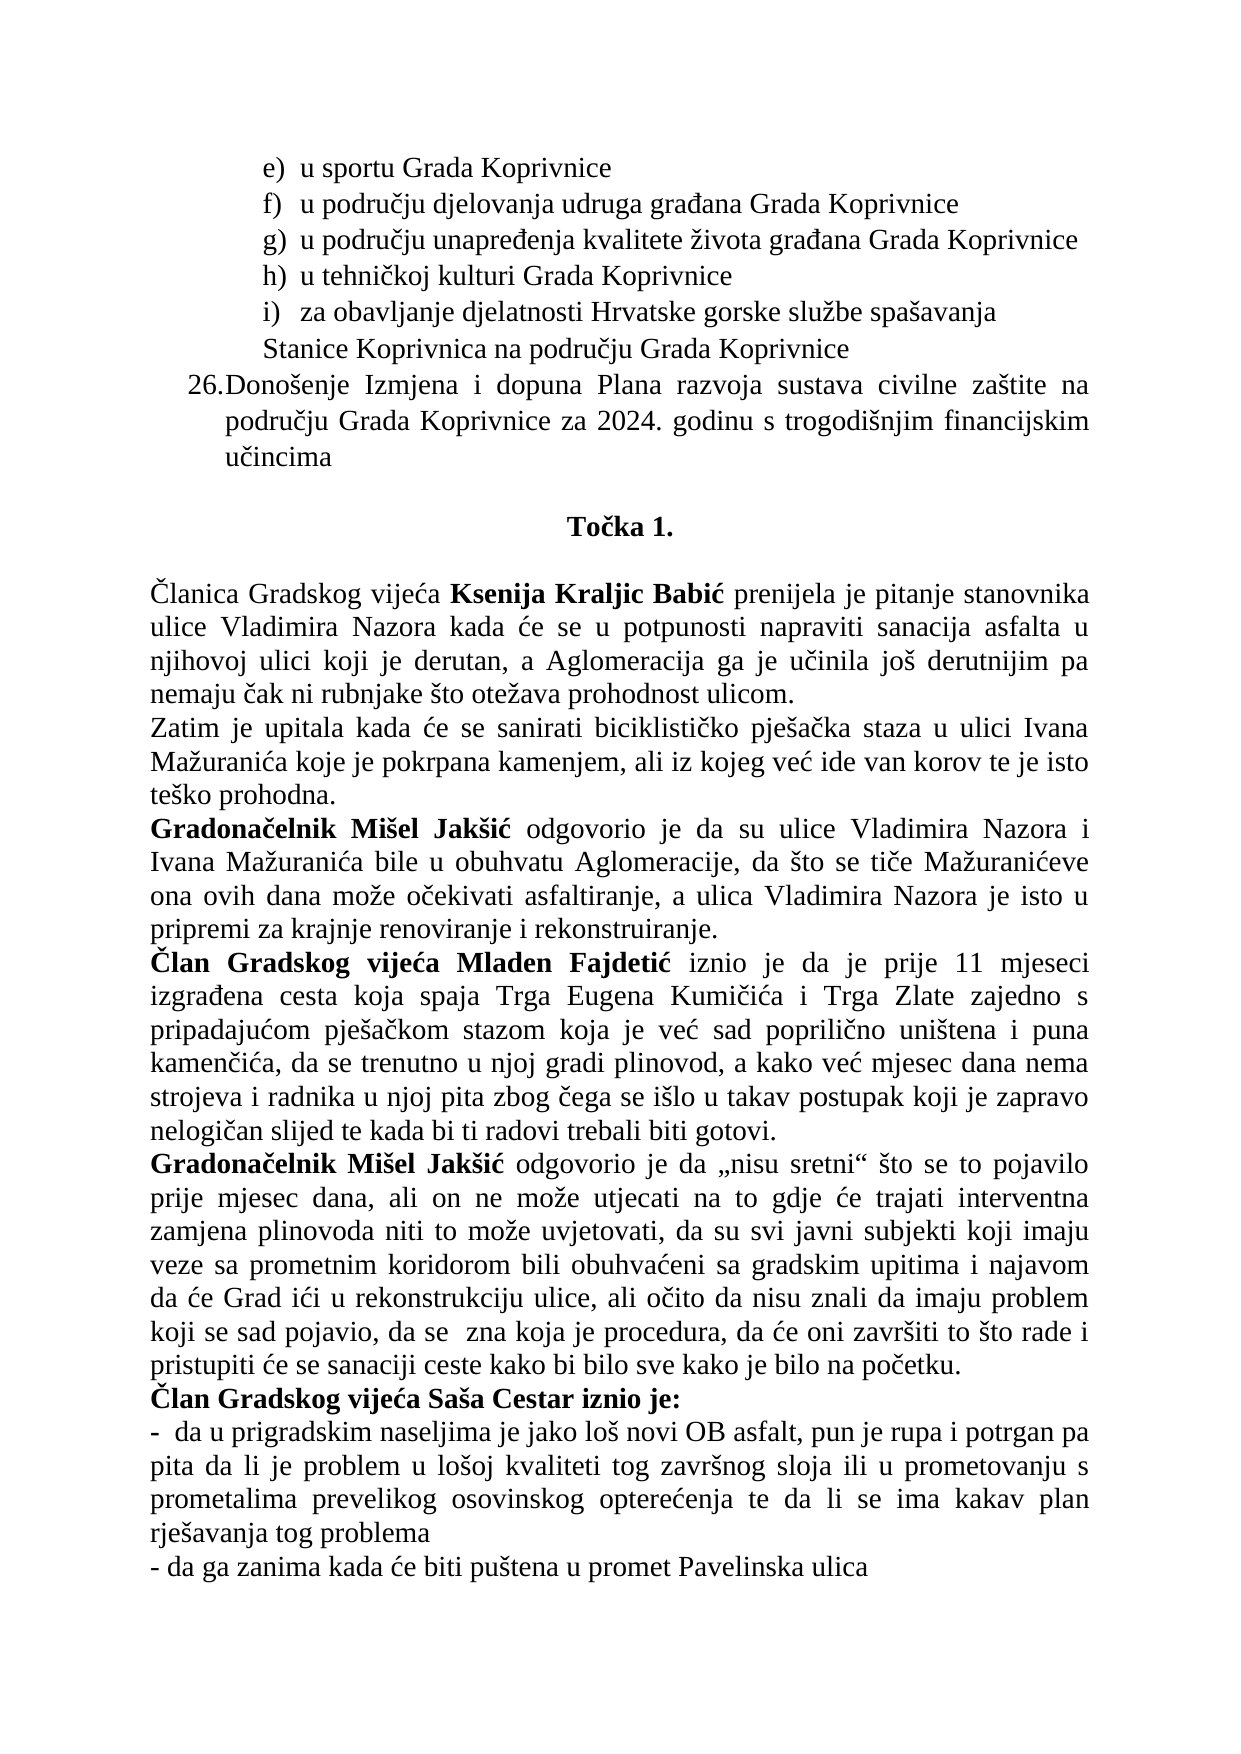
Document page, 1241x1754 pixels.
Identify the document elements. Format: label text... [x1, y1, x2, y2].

text Gradonačelnik Mišel Jakšić odgovorio je da su ulice Vladimira Nazora i Ivana Mažuranića bile u obuhvatu Aglomeracije, da što se tiče Mažuranićeve ona ovih dana može očekivati asfaltiranje, a ulica Vladimira Nazora je isto u pripremi za krajnje renoviranje i rekonstruiranje. [150, 811, 1090, 945]
list u sportu Grada Koprivnice [262, 150, 1090, 183]
list Donošenje Izmjena i dopuna Plana razvoja sustava civilne zaštite na području Grada Koprivnice za 2024. godinu s trogodišnjim financijskim učincima [187, 367, 1090, 473]
list u tehničkoj kulturi Grada Koprivnice [262, 258, 1090, 292]
text Stanice Koprivnica na području Grada Koprivnice [262, 331, 1090, 364]
text Točka 1. [150, 509, 1090, 542]
list za obavljanje djelatnosti Hrvatske gorske službe spašavanja [262, 294, 1090, 328]
list u području djelovanja udruga građana Grada Koprivnice [262, 186, 1090, 220]
text Zatim je upitala kada će se sanirati biciklističko pješačka staza u ulici Ivana Mažuranića koje je pokrpana kamenjem, ali iz kojeg već ide van korov te je isto teško prohodna. [150, 710, 1090, 811]
text - da u prigradskim naseljima je jako loš novi OB asfalt, pun je rupa i potrgan pa pita da li je problem u lošoj kvaliteti tog završnog sloja ili u prometovanju s prometalima prevelikog osovinskog opterećenja te da li se ima kakav plan rješavanja tog problema [150, 1414, 1090, 1549]
text Gradonačelnik Mišel Jakšić odgovorio je da „nisu sretni“ što se to pojavilo prije mjesec dana, ali on ne može utjecati na to gdje će trajati interventna zamjena plinovoda niti to može uvjetovati, da su svi javni subjekti koji imaju veze sa prometnim koridorom bili obuhvaćeni sa gradskim upitima i najavom da će Grad ići u rekonstrukciju ulice, ali očito da nisu znali da imaju problem koji se sad pojavio, da se zna koja je procedura, da će oni završiti to što rade i pristupiti će se sanaciji ceste kako bi bilo sve kako je bilo na početku. [150, 1146, 1090, 1381]
text Član Gradskog vijeća Mladen Fajdetić iznio je da je prije 11 mjeseci izgrađena cesta koja spaja Trga Eugena Kumičića i Trga Zlate zajedno s pripadajućom pješačkom stazom koja je već sad poprilično uništena i puna kamenčića, da se trenutno u njoj gradi plinovod, a kako već mjesec dana nema strojeva i radnika u njoj pita zbog čega se išlo u takav postupak koji je zapravo nelogičan slijed te kada bi ti radovi trebali biti gotovi. [150, 945, 1090, 1146]
text Članica Gradskog vijeća Ksenija Kraljic Babić prenijela je pitanje stanovnika ulice Vladimira Nazora kada će se u potpunosti napraviti sanacija asfalta u njihovoj ulici koji je derutan, a Aglomeracija ga je učinila još derutnijim pa nemaju čak ni rubnjake što otežava prohodnost ulicom. [150, 576, 1090, 710]
list u području unapređenja kvalitete života građana Grada Koprivnice [262, 222, 1090, 256]
text - da ga zanima kada će biti puštena u promet Pavelinska ulica [150, 1549, 1090, 1582]
text Član Gradskog vijeća Saša Cestar iznio je: [150, 1381, 1090, 1414]
